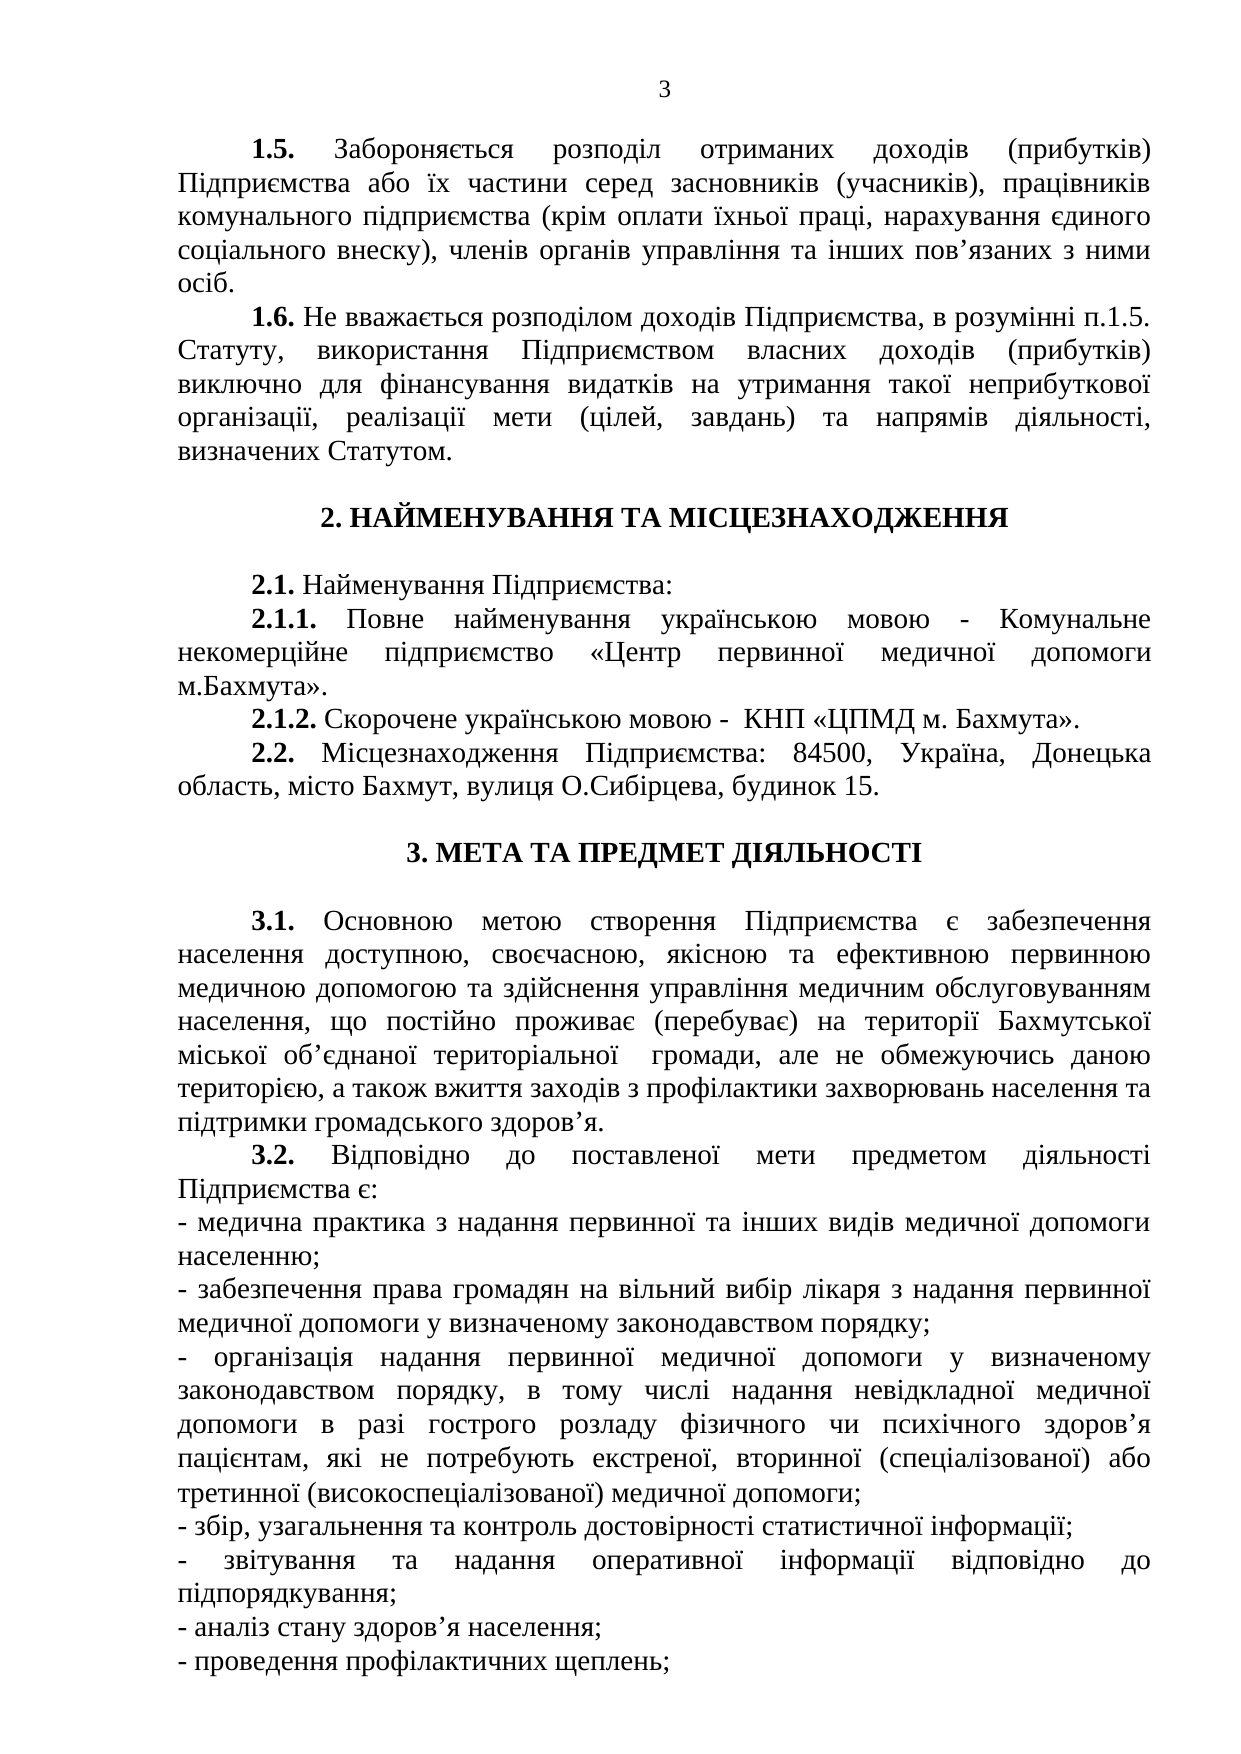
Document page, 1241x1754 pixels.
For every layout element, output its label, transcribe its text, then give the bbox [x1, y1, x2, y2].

text - організація надання первинної медичної допомоги у визначеному законодавством порядку, в тому числі надання невідкладної медичної допомоги в разі гострого розладу фізичного чи психічного здоров’я пацієнтам, які не потребують екстреної, вторинної (спеціалізованої) або третинної (високоспеціалізованої) медичної допомоги; [177, 1339, 1152, 1508]
text 3.2. Відповідно до поставленої мети предметом діяльності Підприємства є: [177, 1137, 1152, 1204]
text - медична практика з надання первинної та інших видів медичної допомоги населенню; [177, 1204, 1152, 1272]
text 1.5. Забороняється розподіл отриманих доходів (прибутків) Підприємства або їх частини серед засновників (учасників), працівників комунального підприємства (крім оплати їхньої праці, нарахування єдиного соціального внеску), членів органів управління та інших пов’язаних з ними осіб. [177, 131, 1152, 299]
text 3. МЕТА ТА ПРЕДМЕТ ДІЯЛЬНОСТІ [177, 836, 1152, 869]
text 2.1. Найменування Підприємства: [177, 567, 1152, 601]
text - збір, узагальнення та контроль достовірності статистичної інформації; [177, 1508, 1152, 1542]
text 2.2. Місцезнаходження Підприємства: 84500, Україна, Донецька область, місто Бахмут, вулиця О.Сибірцева, будинок 15. [177, 735, 1152, 802]
text 2.1.1. Повне найменування українською мовою - Комунальне некомерційне підприємство «Центр первинної медичної допомоги м.Бахмута». [177, 601, 1152, 701]
text - забезпечення права громадян на вільний вибір лікаря з надання первинної медичної допомоги у визначеному законодавством порядку; [177, 1272, 1152, 1339]
text 3.1. Основною метою створення Підприємства є забезпечення населення доступною, своєчасною, якісною та ефективною первинною медичною допомогою та здійснення управління медичним обслуговуванням населення, що постійно проживає (перебуває) на території Бахмутської міської об’єднаної територіальної громади, але не обмежуючись даною територією, а також вжиття заходів з профілактики захворювань населення та підтримки громадського здоров’я. [177, 903, 1152, 1137]
text 2. НАЙМЕНУВАННЯ ТА МІСЦЕЗНАХОДЖЕННЯ [177, 500, 1152, 534]
text - звітування та надання оперативної інформації відповідно до підпорядкування; [177, 1542, 1152, 1609]
text 1.6. Не вважається розподілом доходів Підприємства, в розумінні п.1.5. Статуту, використання Підприємством власних доходів (прибутків) виключно для фінансування видатків на утримання такої неприбуткової організації, реалізації мети (цілей, завдань) та напрямів діяльності, визначених Статутом. [177, 299, 1152, 467]
text - проведення профілактичних щеплень; [177, 1643, 1152, 1676]
text - аналіз стану здоров’я населення; [177, 1609, 1152, 1643]
text 2.1.2. Скорочене українською мовою - КНП «ЦПМД м. Бахмута». [177, 701, 1152, 735]
